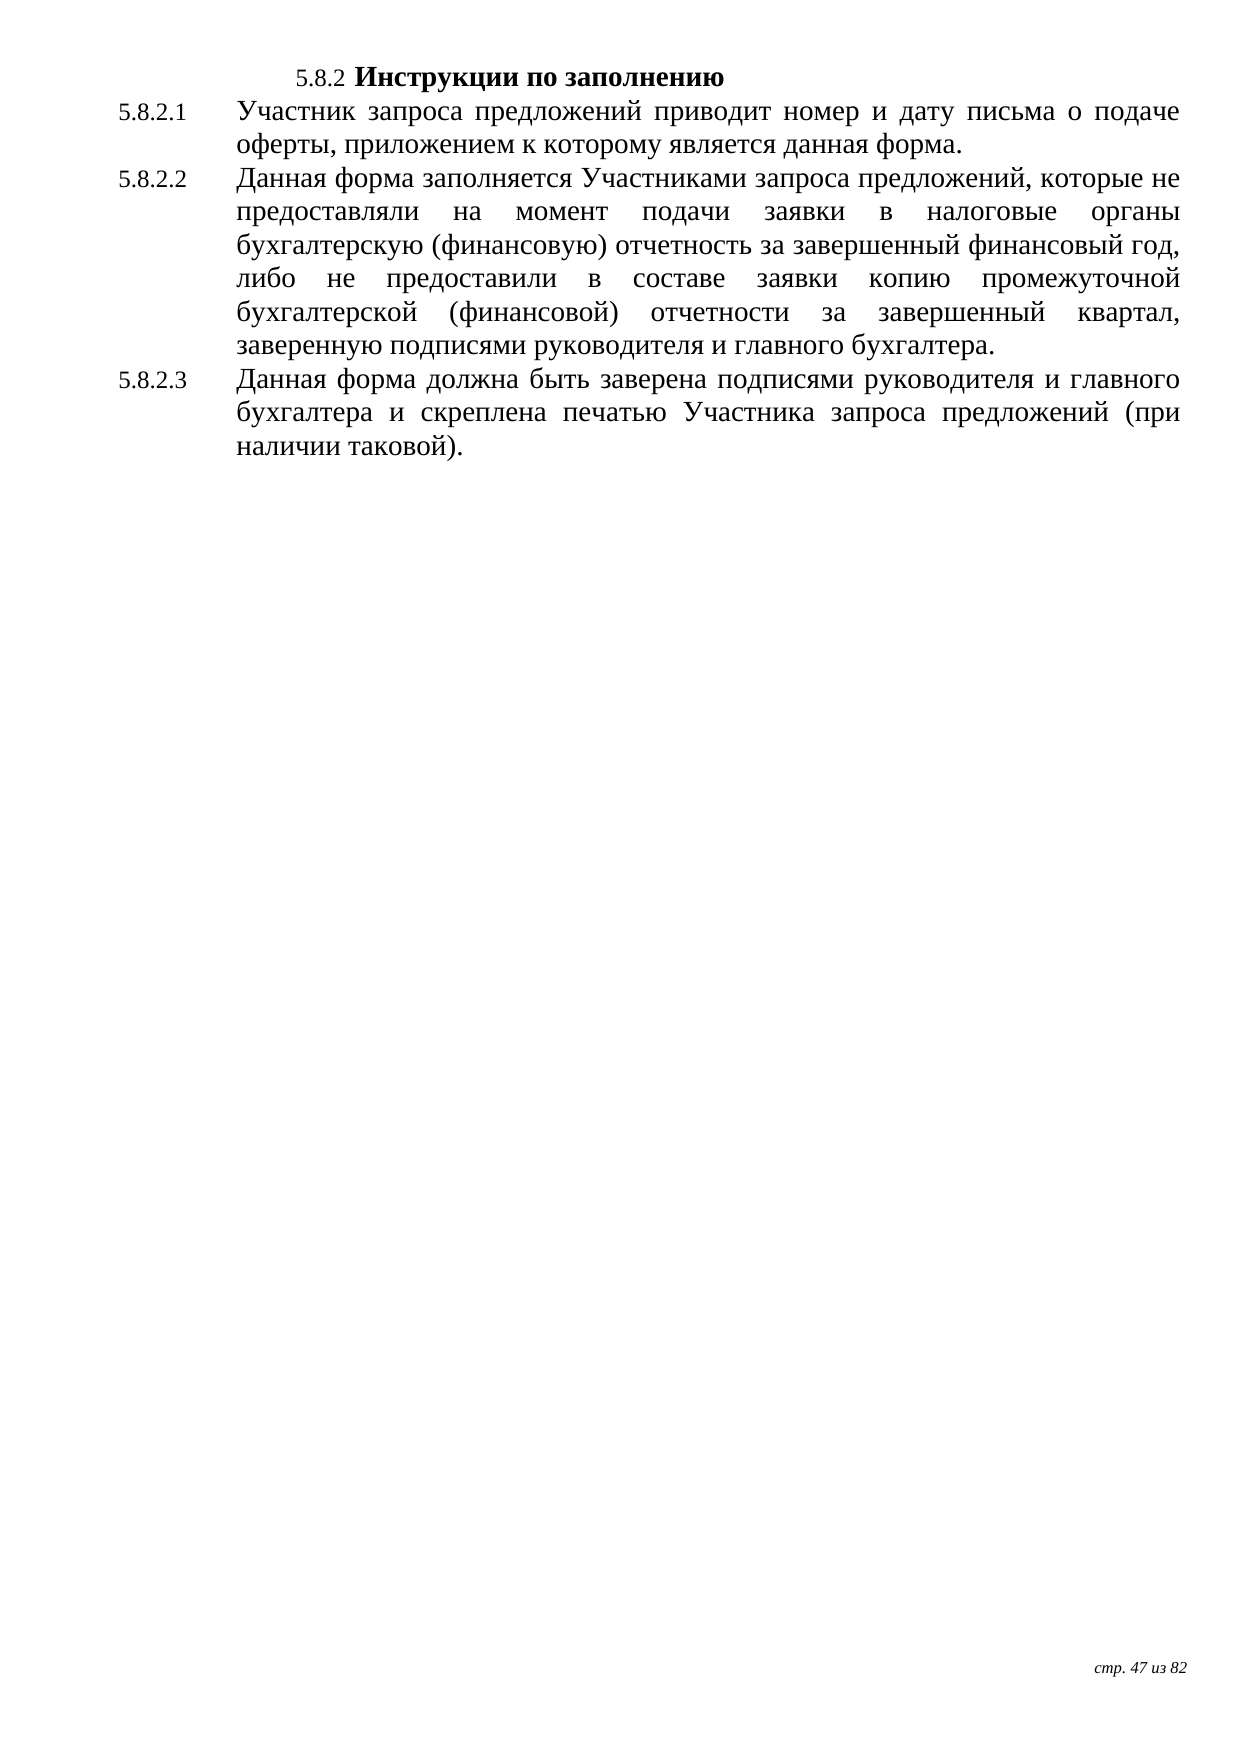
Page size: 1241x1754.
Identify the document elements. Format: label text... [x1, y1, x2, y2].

text Участник запроса предложений приводит номер и дату письма о подаче оферты, приложением к которому является данная форма. [118, 93, 1181, 160]
text Инструкции по заполнению [236, 59, 1181, 93]
text Данная форма заполняется Участниками запроса предложений, которые не предоставляли на момент подачи заявки в налоговые органы бухгалтерскую (финансовую) отчетность за завершенный финансовый год, либо не предоставили в составе заявки копию промежуточной бухгалтерской (финансовой) отчетности за завершенный квартал, заверенную подписями руководителя и главного бухгалтера. [118, 160, 1181, 361]
text Данная форма должна быть заверена подписями руководителя и главного бухгалтера и скреплена печатью Участника запроса предложений (при наличии таковой). [118, 361, 1181, 462]
